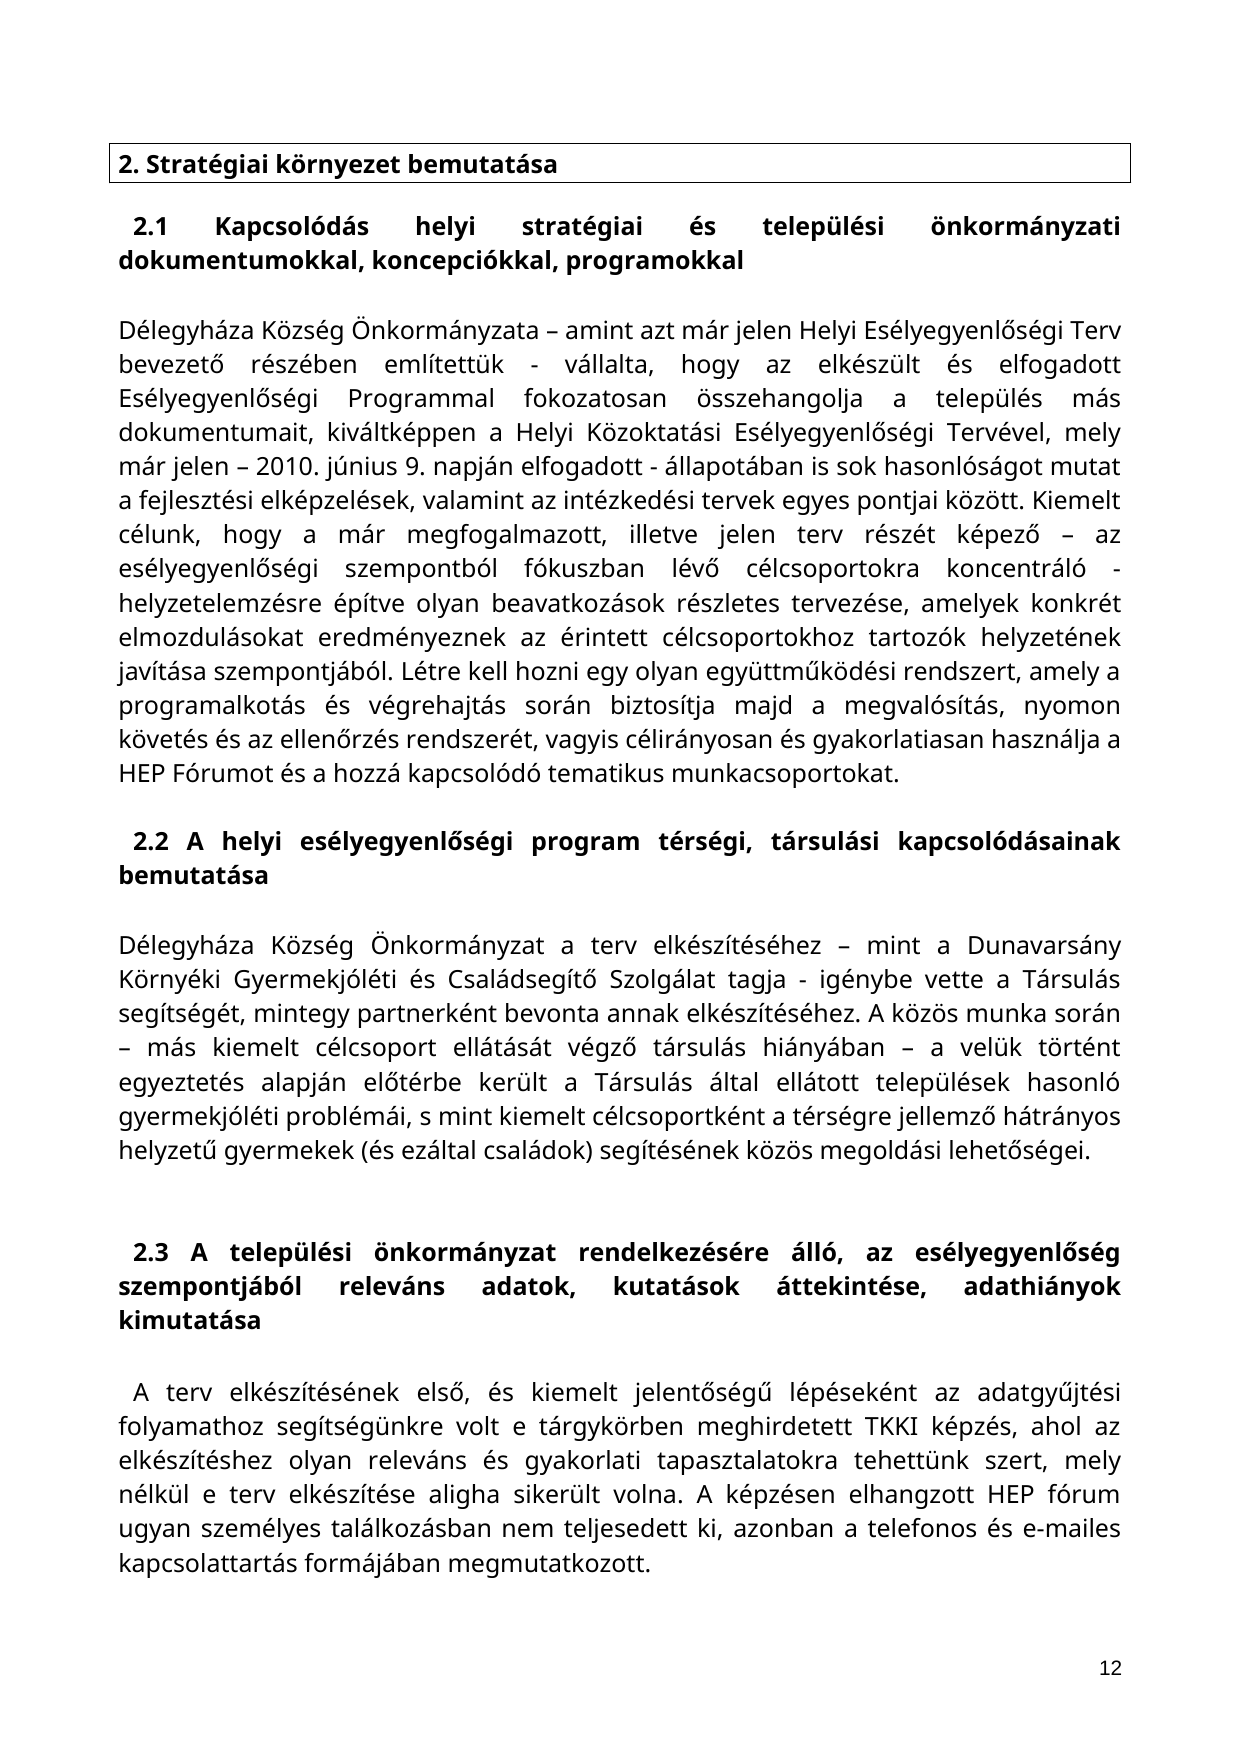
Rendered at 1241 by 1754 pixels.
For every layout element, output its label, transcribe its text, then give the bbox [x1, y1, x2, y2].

text 2.2 A helyi esélyegyenlőségi program térségi, társulási kapcsolódásainak bemutatása [118, 824, 1122, 892]
text Délegyháza Község Önkormányzat a terv elkészítéséhez – mint a Dunavarsány Környéki Gyermekjóléti és Családsegítő Szolgálat tagja - igénybe vette a Társulás segítségét, mintegy partnerként bevonta annak elkészítéséhez. A közös munka során – más kiemelt célcsoport ellátását végző társulás hiányában – a velük történt egyeztetés alapján előtérbe került a Társulás által ellátott települések hasonló gyermekjóléti problémái, s mint kiemelt célcsoportként a térségre jellemző hátrányos helyzetű gyermekek (és ezáltal családok) segítésének közös megoldási lehetőségei. [118, 928, 1122, 1166]
text A terv elkészítésének első, és kiemelt jelentőségű lépéseként az adatgyűjtési folyamathoz segítségünkre volt e tárgykörben meghirdetett TKKI képzés, ahol az elkészítéshez olyan releváns és gyakorlati tapasztalatokra tehettünk szert, mely nélkül e terv elkészítése aligha sikerült volna. A képzésen elhangzott HEP fórum ugyan személyes találkozásban nem teljesedett ki, azonban a telefonos és e-mailes kapcsolattartás formájában megmutatkozott. [118, 1375, 1122, 1579]
text Délegyháza Község Önkormányzata – amint azt már jelen Helyi Esélyegyenlőségi Terv bevezető részében említettük - vállalta, hogy az elkészült és elfogadott Esélyegyenlőségi Programmal fokozatosan összehangolja a település más dokumentumait, kiváltképpen a Helyi Közoktatási Esélyegyenlőségi Tervével, mely már jelen – 2010. június 9. napján elfogadott - állapotában is sok hasonlóságot mutat a fejlesztési elképzelések, valamint az intézkedési tervek egyes pontjai között. Kiemelt célunk, hogy a már megfogalmazott, illetve jelen terv részét képező – az esélyegyenlőségi szempontból fókuszban lévő célcsoportokra koncentráló - helyzetelemzésre építve olyan beavatkozások részletes tervezése, amelyek konkrét elmozdulásokat eredményeznek az érintett célcsoportokhoz tartozók helyzetének javítása szempontjából. Létre kell hozni egy olyan együttműködési rendszert, amely a programalkotás és végrehajtás során biztosítja majd a megvalósítás, nyomon követés és az ellenőrzés rendszerét, vagyis célirányosan és gyakorlatiasan használja a HEP Fórumot és a hozzá kapcsolódó tematikus munkacsoportokat. [118, 313, 1122, 789]
text 2.1 Kapcsolódás helyi stratégiai és települési önkormányzati dokumentumokkal, koncepciókkal, programokkal [118, 208, 1122, 277]
text 2.3 A települési önkormányzat rendelkezésére álló, az esélyegyenlőség szempontjából releváns adatok, kutatások áttekintése, adathiányok kimutatása [118, 1234, 1122, 1337]
subtitle 2. Stratégiai környezet bemutatása [110, 144, 1130, 182]
